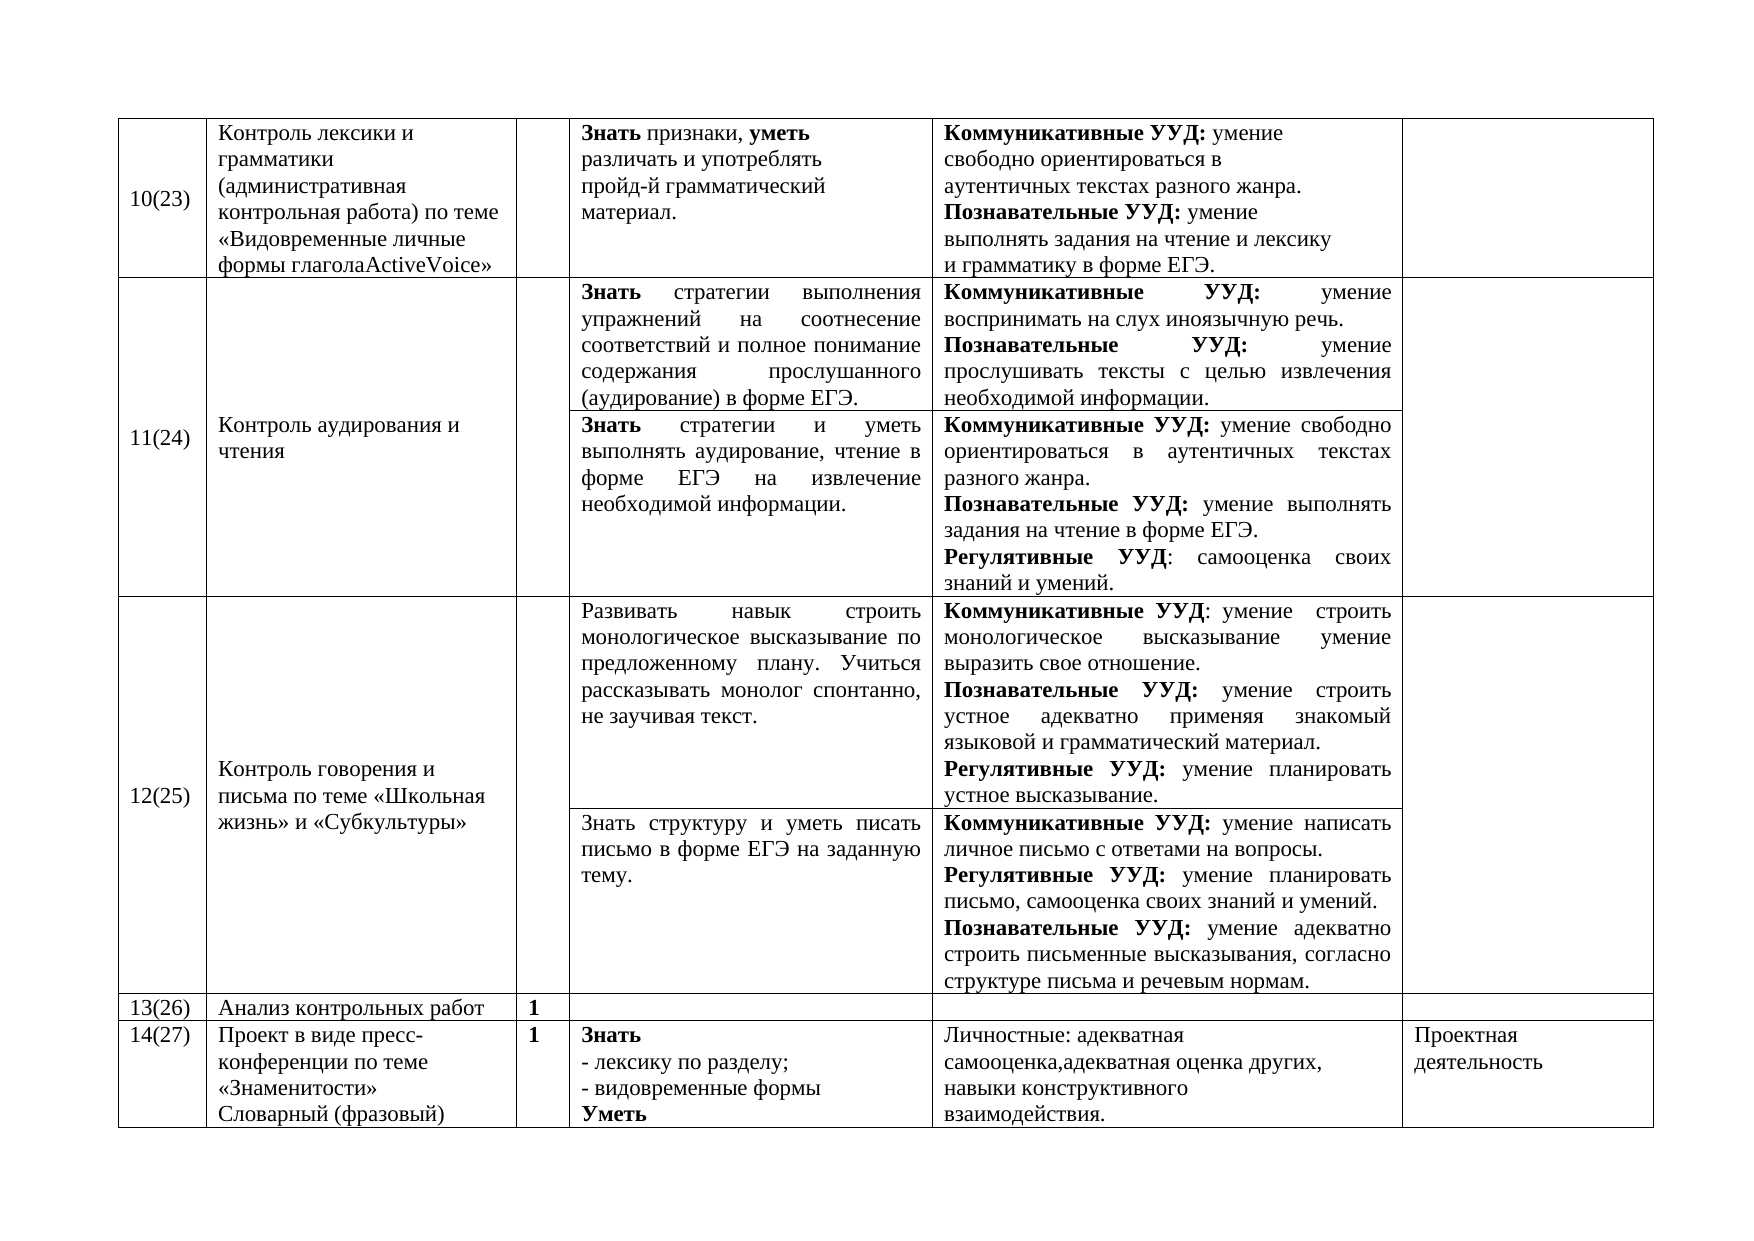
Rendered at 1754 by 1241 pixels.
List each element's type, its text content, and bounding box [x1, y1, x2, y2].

table_cell [517, 278, 569, 596]
table_cell Знать признаки, уметь различать и употреблять пройд-й грамматический материал. [570, 119, 932, 277]
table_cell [207, 1021, 516, 1127]
table_cell Коммуникативные УУД: умение воспринимать на слух иноязычную речь. Познавательные УУД: умение прослушивать тексты с целью извлечения необходимой информации. [933, 278, 1402, 410]
table_cell 14(27) [119, 1021, 206, 1127]
table_cell Знать стратегии и уметь выполнять аудирование, чтение в форме ЕГЭ на извлечение необходимой информации. [570, 411, 932, 596]
table_cell [1403, 994, 1653, 1020]
table_cell Коммуникативные УУД: умение свободно ориентироваться в аутентичных текстах разного жанра. Познавательные УУД: умение выполнять задания на чтение и лексику и грамматику в форме ЕГЭ. [933, 119, 1402, 277]
table_cell Коммуникативные УУД: умение написать личное письмо с ответами на вопросы. Регулятивные УУД: умение планировать письмо, самооценка своих знаний и умений. Познавательные УУД: умение адекватно строить письменные высказывания, согласно структуре письма и речевым нормам. [933, 809, 1402, 993]
table_cell 11(24) [119, 278, 206, 596]
table_cell [517, 119, 569, 277]
table_cell 1 [517, 1021, 569, 1127]
table_cell Контроль лексики и грамматики (административная контрольная работа) по теме «Видовременные личные формы глаголаActiveVoice» [207, 119, 516, 277]
table_cell Коммуникативные УУД: умение строить монологическое высказывание умение выразить свое отношение. Познавательные УУД: умение строить устное адекватно применяя знакомый языковой и грамматический материал. Регулятивные УУД: умение планировать устное высказывание. [933, 597, 1402, 807]
table_cell Контроль аудирования и чтения [207, 278, 516, 596]
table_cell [570, 1021, 932, 1127]
table_cell [570, 994, 932, 1020]
table_cell [933, 994, 1402, 1020]
table_cell 1 [517, 994, 569, 1020]
table_cell 10(23) [119, 119, 206, 277]
table_cell [1403, 597, 1653, 993]
table_cell [517, 597, 569, 993]
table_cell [933, 1021, 1402, 1127]
table_cell Знать структуру и уметь писать письмо в форме ЕГЭ на заданную тему. [570, 809, 932, 993]
table_cell [1403, 119, 1653, 277]
table_cell 12(25) [119, 597, 206, 993]
table_cell 13(26) [119, 994, 206, 1020]
table_cell Коммуникативные УУД: умение свободно ориентироваться в аутентичных текстах разного жанра. Познавательные УУД: умение выполнять задания на чтение в форме ЕГЭ. Регулятивные УУД: самооценка своих знаний и умений. [933, 411, 1402, 596]
table_cell Анализ контрольных работ [207, 994, 516, 1020]
table_cell [1403, 278, 1653, 596]
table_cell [1403, 1021, 1653, 1127]
table_cell Контроль говорения и письма по теме «Школьная жизнь» и «Субкультуры» [207, 597, 516, 993]
table_cell Знать стратегии выполнения упражнений на соотнесение соответствий и полное понимание содержания прослушанного (аудирование) в форме ЕГЭ. [570, 278, 932, 410]
table_cell Развивать навык строить монологическое высказывание по предложенному плану. Учиться рассказывать монолог спонтанно, не заучивая текст. [570, 597, 932, 807]
